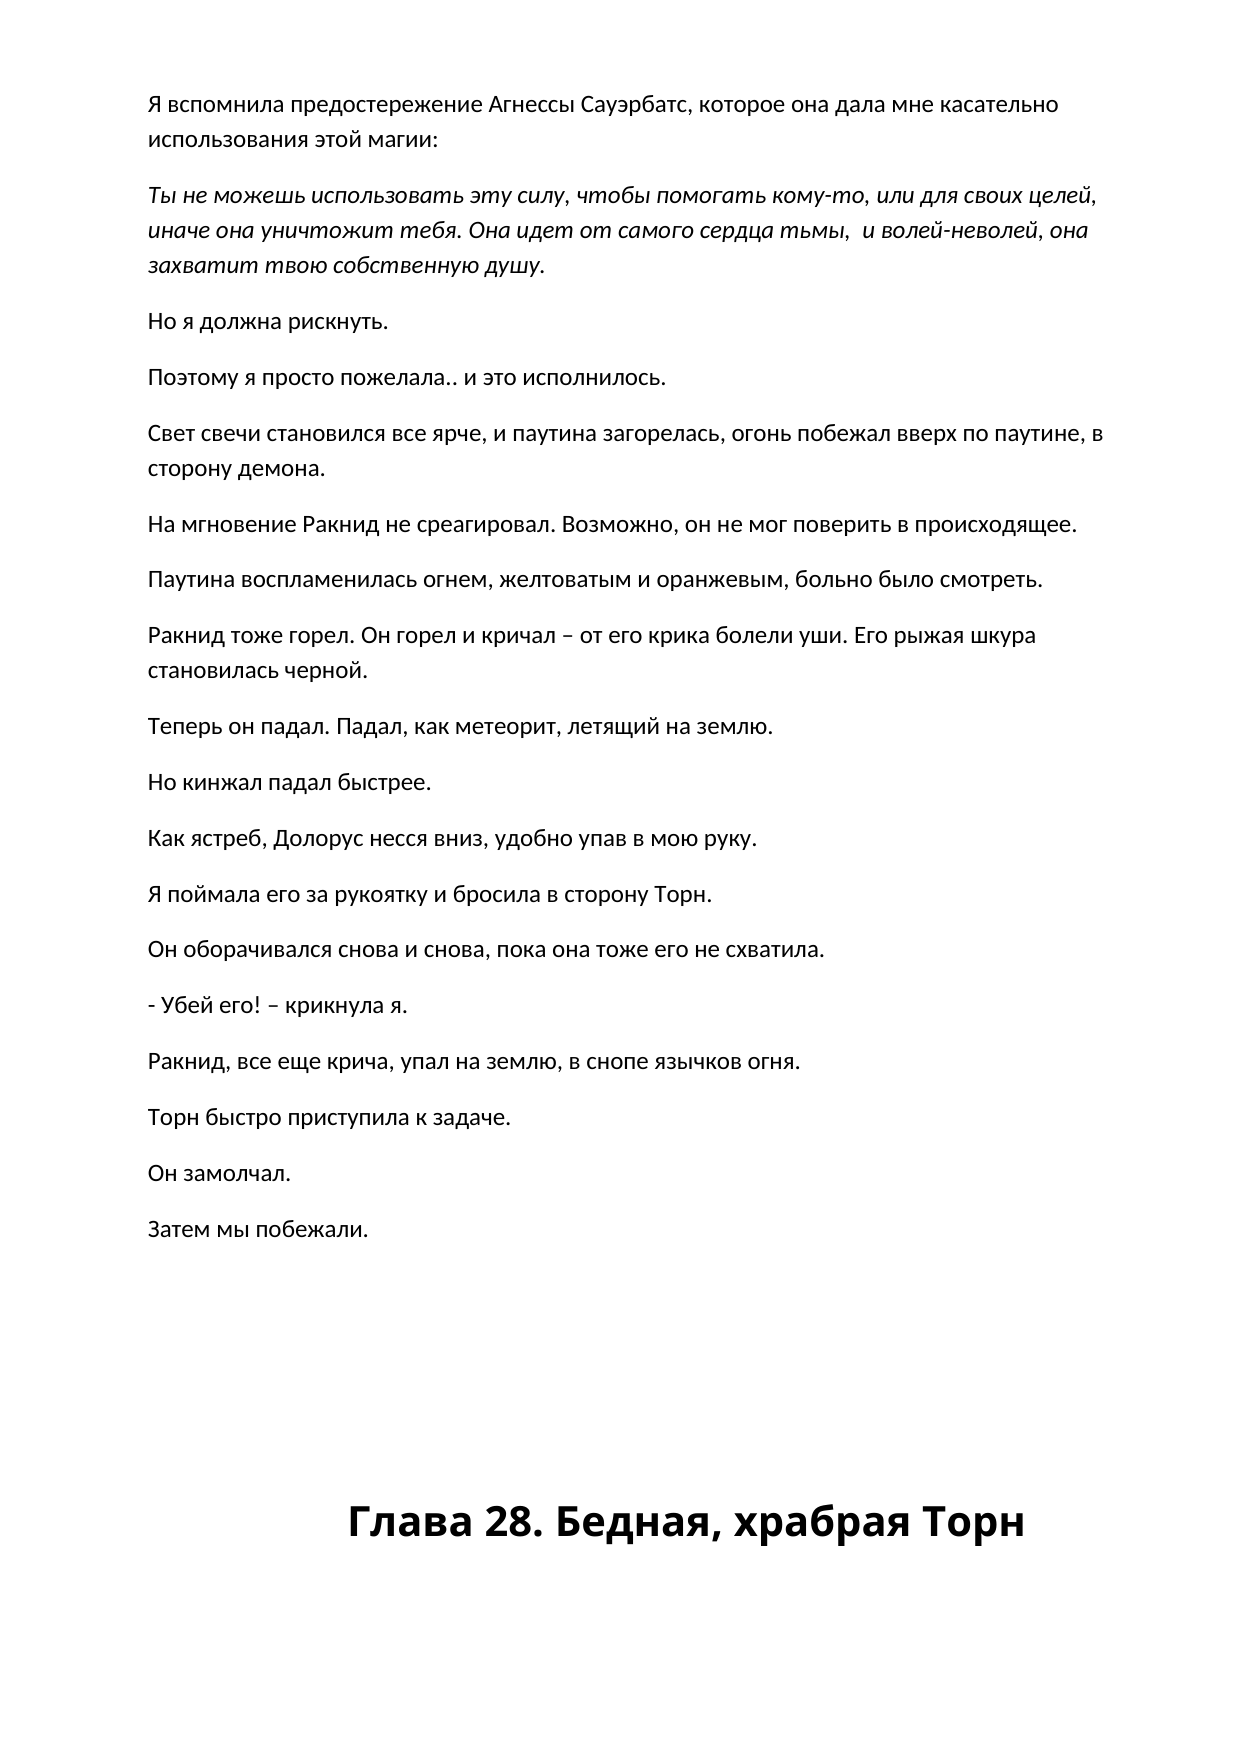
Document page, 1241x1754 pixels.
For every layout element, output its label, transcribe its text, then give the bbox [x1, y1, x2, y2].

text Он замолчал. [148, 1157, 1152, 1187]
text Ракнид, все еще крича, упал на землю, в снопе язычков огня. [148, 1045, 1152, 1076]
text Затем мы побежали. [148, 1213, 1152, 1243]
text Я поймала его за рукоятку и бросила в сторону Торн. [148, 878, 1152, 908]
text Поэтому я просто пожелала.. и это исполнилось. [148, 361, 1152, 392]
text Глава 28. Бедная, храбрая Торн [221, 1492, 1152, 1549]
text Ракнид тоже горел. Он горел и кричал – от его крика болели уши. Его рыжая шкура становилась черной. [148, 619, 1152, 685]
text Паутина воспламенилась огнем, желтоватым и оранжевым, больно было смотреть. [148, 563, 1152, 594]
text Свет свечи становился все ярче, и паутина загорелась, огонь побежал вверх по паутине, в сторону демона. [148, 417, 1152, 482]
text Я вспомнила предостережение Агнессы Сауэрбатс, которое она дала мне касательно использования этой магии: [148, 88, 1152, 154]
text Торн быстро приступила к задаче. [148, 1101, 1152, 1132]
text Но кинжал падал быстрее. [148, 766, 1152, 797]
text Он оборачивался снова и снова, пока она тоже его не схватила. [148, 933, 1152, 964]
text На мгновение Ракнид не среагировал. Возможно, он не мог поверить в происходящее. [148, 508, 1152, 538]
text Но я должна рискнуть. [148, 305, 1152, 336]
text - Убей его! – крикнула я. [148, 989, 1152, 1020]
text Как ястреб, Долорус несся вниз, удобно упав в мою руку. [148, 822, 1152, 852]
text Теперь он падал. Падал, как метеорит, летящий на землю. [148, 710, 1152, 741]
text Ты не можешь использовать эту силу, чтобы помогать кому-то, или для своих целей, иначе она уничтожит тебя. Она идет от самого сердца тьмы, и волей-неволей, она захватит твою собственную душу. [148, 179, 1152, 280]
